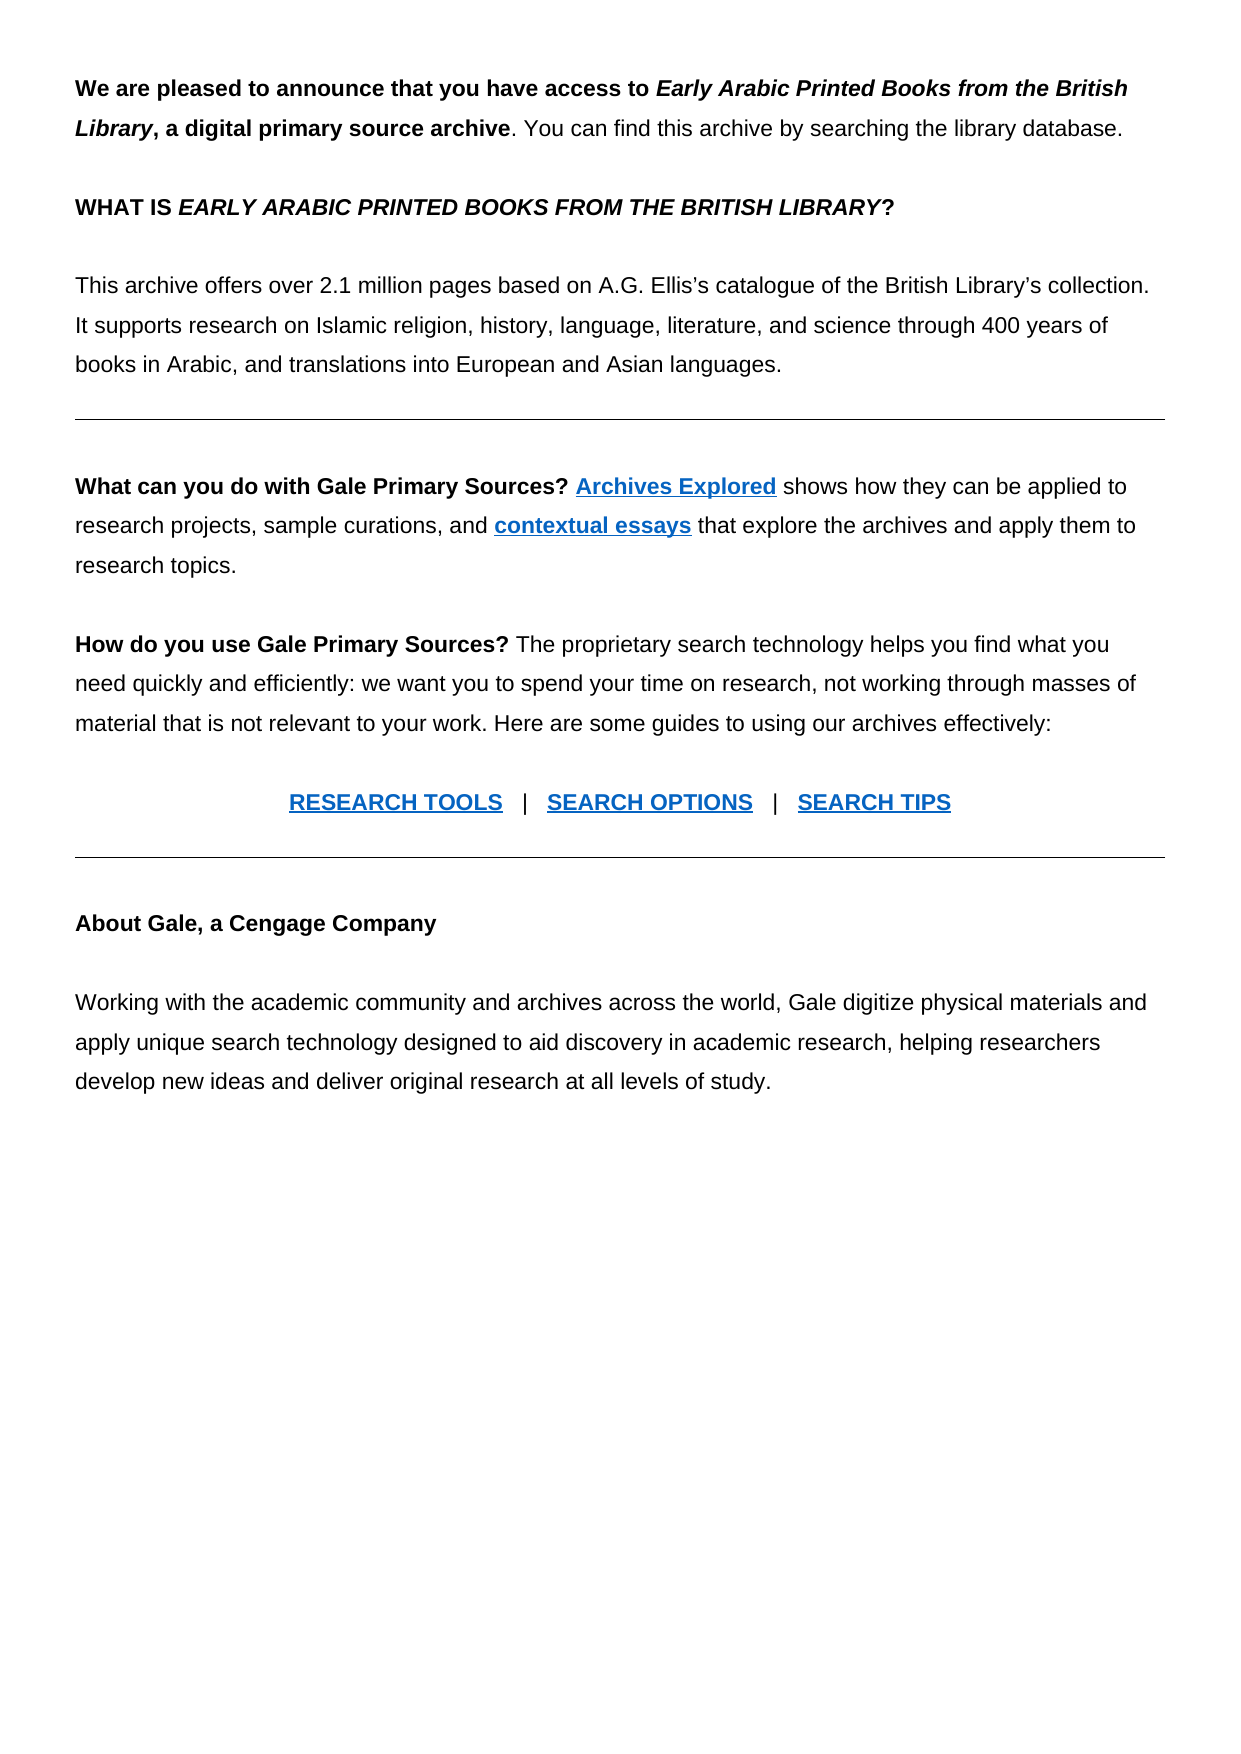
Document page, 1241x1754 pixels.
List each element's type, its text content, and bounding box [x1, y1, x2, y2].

text This archive offers over 2.1 million pages based on A.G. Ellis’s catalogue of the British Library’s collection. It supports research on Islamic religion, history, language, literature, and science through 400 years of books in Arabic, and translations into European and Asian languages. [75, 272, 1165, 378]
text WHAT IS EARLY ARABIC PRINTED BOOKS FROM THE BRITISH LIBRARY? [75, 193, 1165, 220]
text About Gale, a Cengage Company [75, 910, 1165, 937]
text How do you use Gale Primary Sources? The proprietary search technology helps you find what you need quickly and efficiently: we want you to spend your time on research, not working through masses of material that is not relevant to your work. Here are some guides to using our archives effectively: [75, 631, 1165, 736]
text Working with the academic community and archives across the world, Gale digitize physical materials and apply unique search technology designed to aid discovery in academic research, helping researchers develop new ideas and deliver original research at all levels of study. [75, 989, 1165, 1094]
text RESEARCH TOOLS | SEARCH OPTIONS | SEARCH TIPS [75, 789, 1165, 815]
text We are pleased to announce that you have access to Early Arabic Printed Books from the British Library, a digital primary source archive. You can find this archive by searching the library database. [75, 75, 1165, 141]
text What can you do with Gale Primary Sources? Archives Explored shows how they can be applied to research projects, sample curations, and contextual essays that explore the archives and apply them to research topics. [75, 473, 1165, 578]
